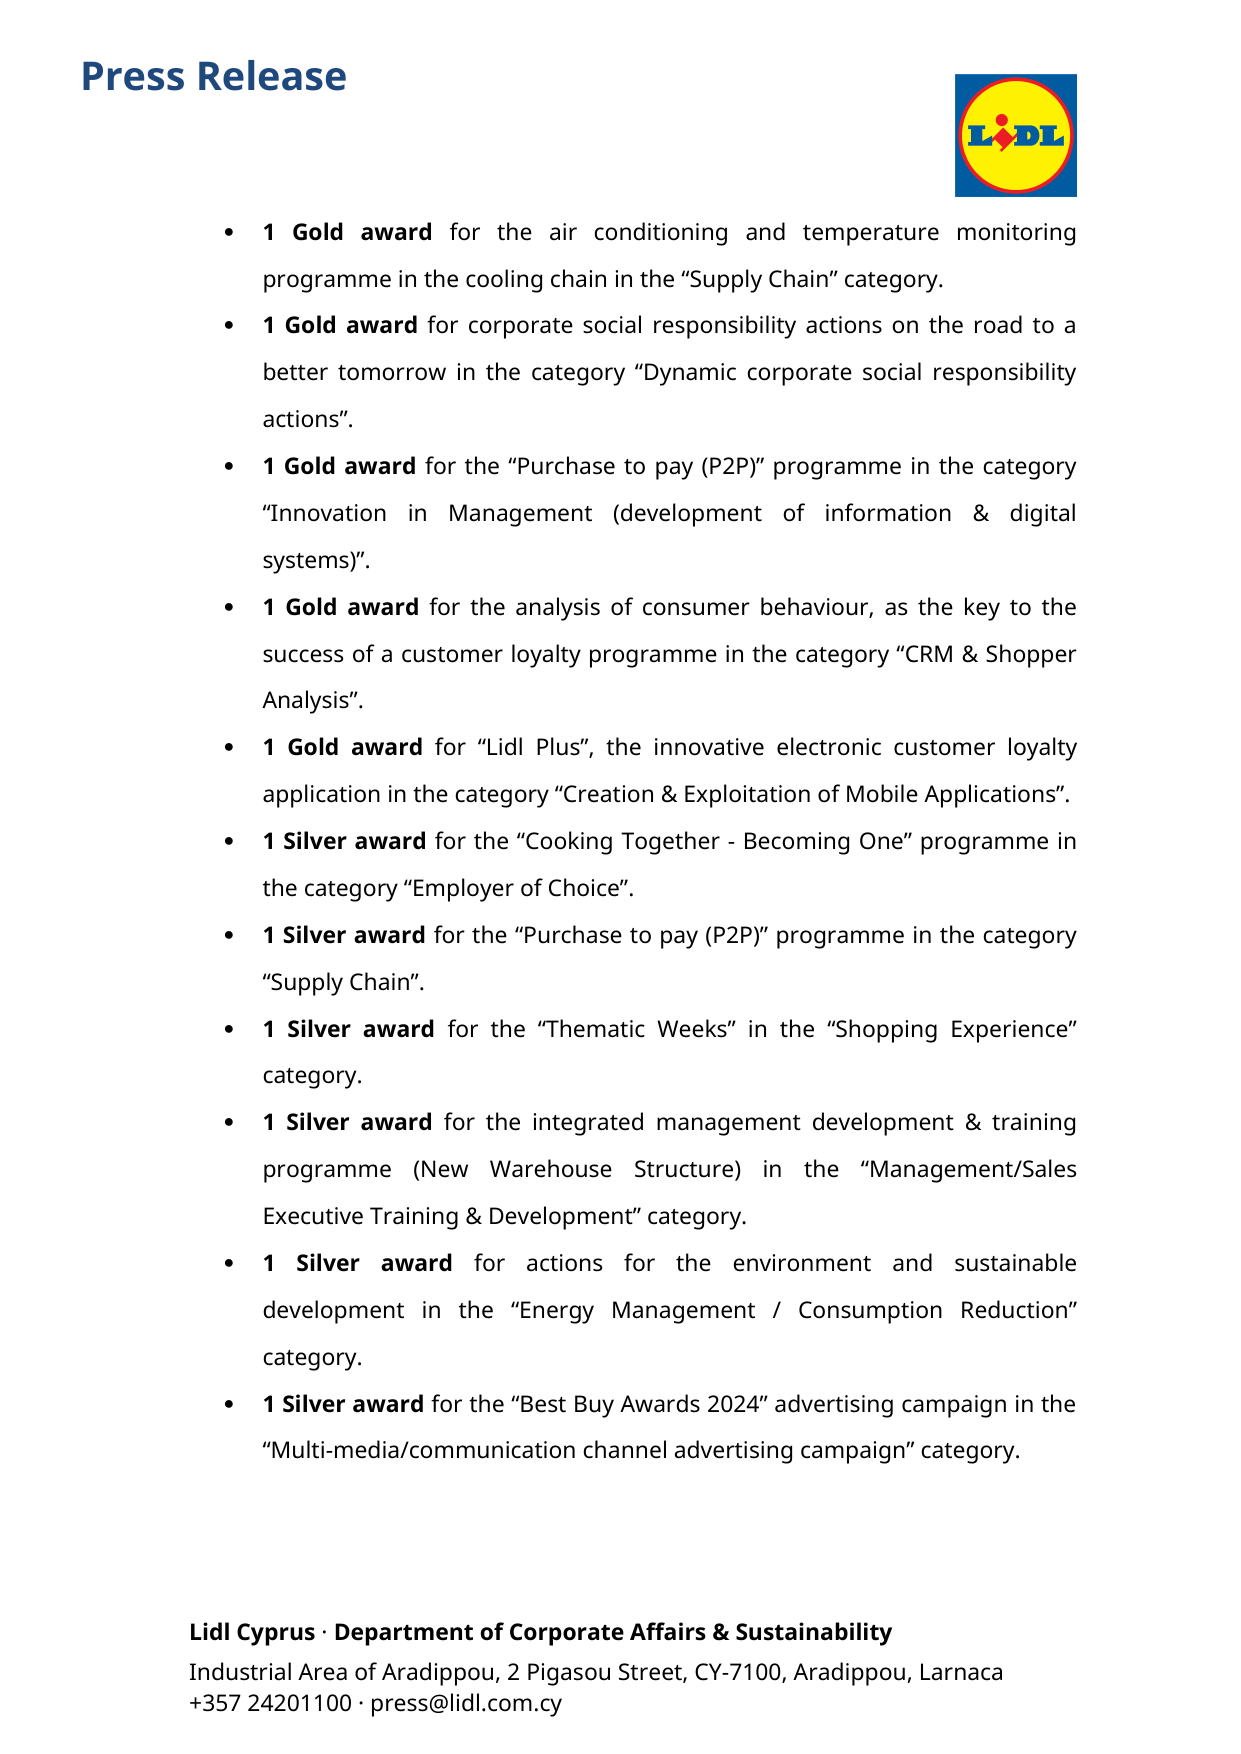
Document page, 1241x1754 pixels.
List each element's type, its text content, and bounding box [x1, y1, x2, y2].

list 1 Gold award for the “Purchase to pay (P2P)” programme in the category “Innovation in Management (development of information & digital systems)”. [225, 450, 1078, 575]
list 1 Gold award for the analysis of consumer behaviour, as the key to the success of a customer loyalty programme in the category “CRM & Shopper Analysis”. [225, 591, 1078, 716]
list 1 Gold award for corporate social responsibility actions on the road to a better tomorrow in the category “Dynamic corporate social responsibility actions”. [225, 309, 1078, 434]
list 1 Gold award for the air conditioning and temperature monitoring programme in the cooling chain in the “Supply Chain” category. [225, 216, 1078, 294]
list 1 Silver award for the “Thematic Weeks” in the “Shopping Experience” category. [225, 1012, 1078, 1091]
list 1 Silver award for the integrated management development & training programme (New Warehouse Structure) in the “Management/Sales Executive Training & Development” category. [225, 1106, 1078, 1231]
list 1 Silver award for the “Best Buy Awards 2024” advertising campaign in the “Multi-media/communication channel advertising campaign” category. [225, 1387, 1078, 1466]
list 1 Silver award for actions for the environment and sustainable development in the “Energy Management / Consumption Reduction” category. [225, 1247, 1078, 1372]
list 1 Gold award for “Lidl Plus”, the innovative electronic customer loyalty application in the category “Creation & Exploitation of Mobile Applications”. [225, 731, 1078, 809]
picture [954, 73, 1078, 198]
list 1 Silver award for the “Cooking Together - Becoming One” programme in the category “Employer of Choice”. [225, 825, 1078, 903]
list 1 Silver award for the “Purchase to pay (P2P)” programme in the category “Supply Chain”. [225, 919, 1078, 997]
